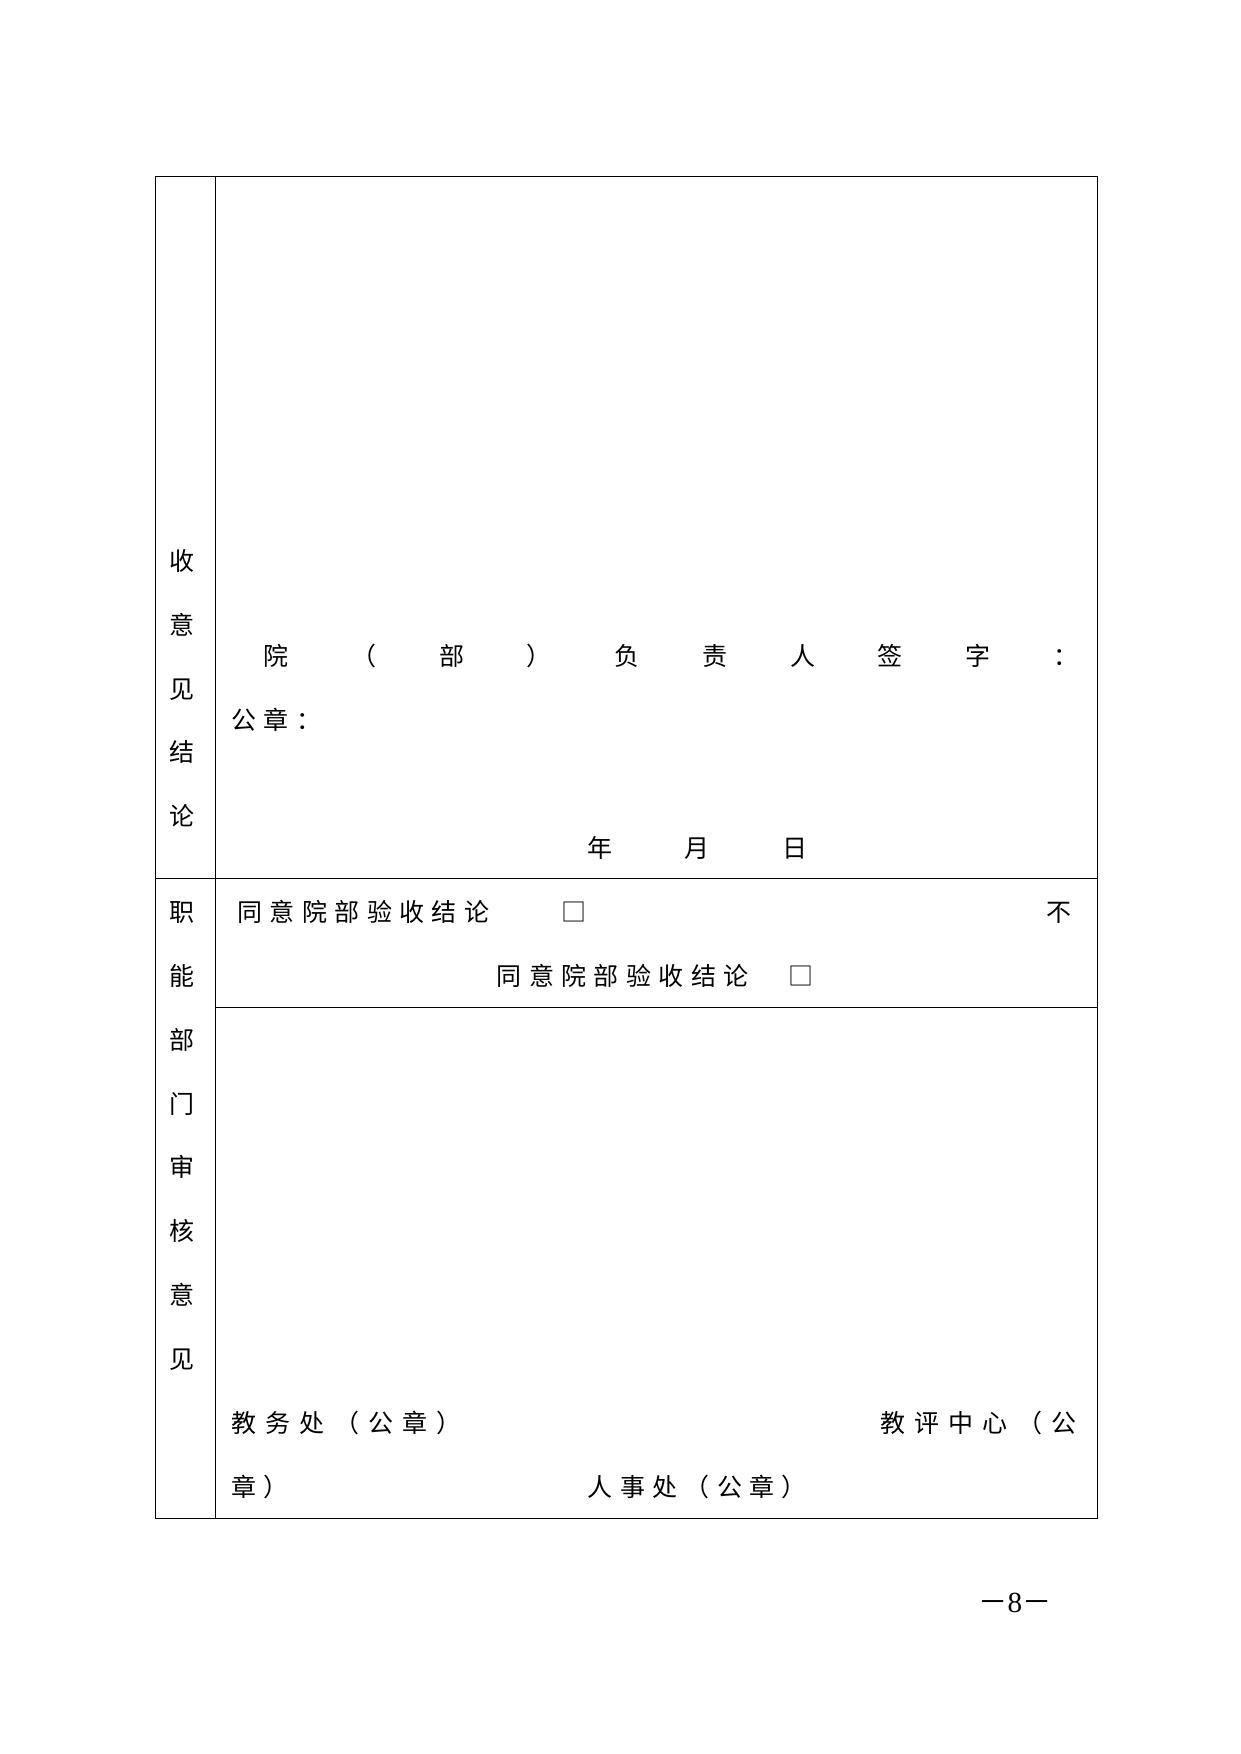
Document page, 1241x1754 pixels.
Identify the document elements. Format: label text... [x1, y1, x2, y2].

table_cell 职能部门审核意见 [156, 879, 215, 1518]
table_cell 同意院部验收结论 □ 不同意院部验收结论 □ [216, 879, 1097, 1007]
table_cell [216, 1008, 1097, 1518]
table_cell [216, 177, 1097, 878]
